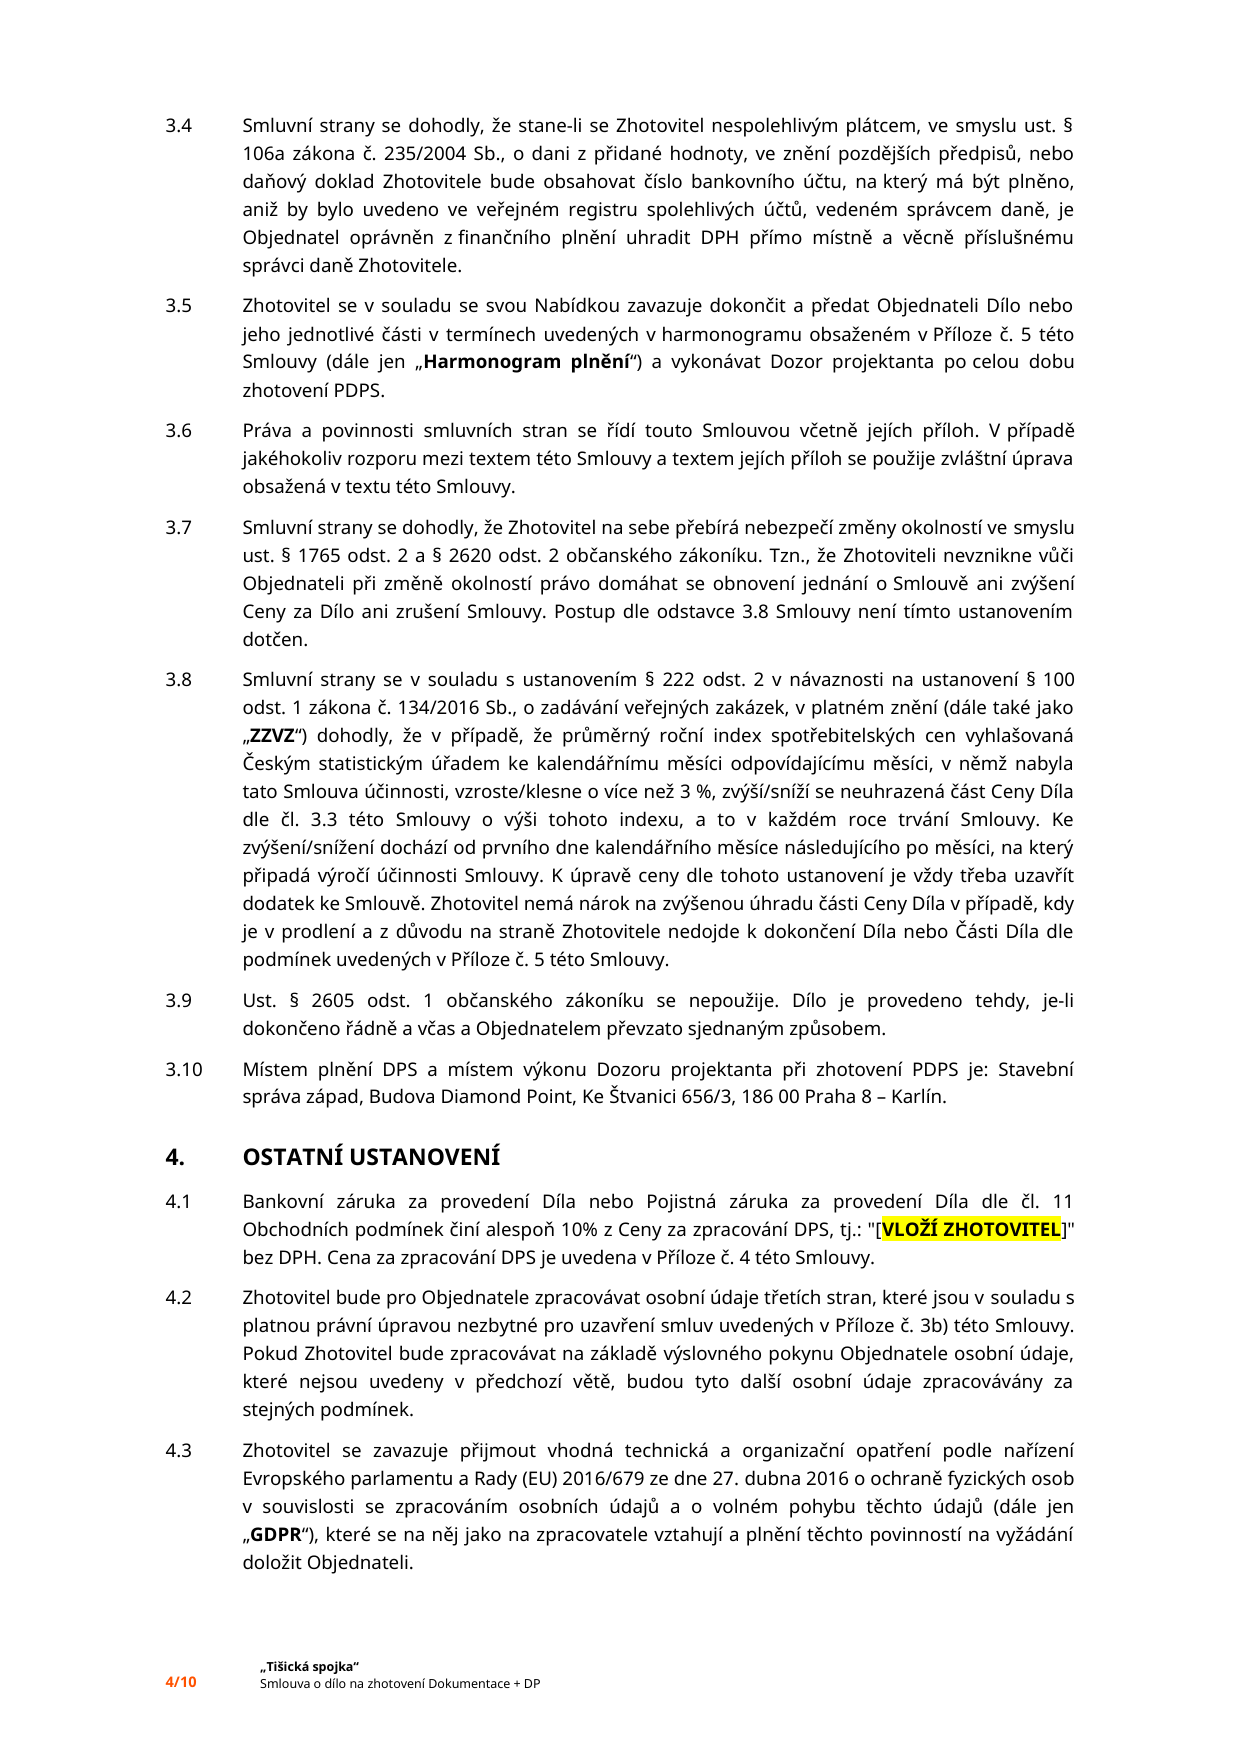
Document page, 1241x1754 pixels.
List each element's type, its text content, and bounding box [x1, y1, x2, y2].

text Ust. § 2605 odst. 1 občanského zákoníku se nepoužije. Dílo je provedeno tehdy, je-li dokončeno řádně a včas a Objednatelem převzato sjednaným způsobem. [165, 987, 1075, 1041]
text Zhotovitel se zavazuje přijmout vhodná technická a organizační opatření podle nařízení Evropského parlamentu a Rady (EU) 2016/679 ze dne 27. dubna 2016 o ochraně fyzických osob v souvislosti se zpracováním osobních údajů a o volném pohybu těchto údajů (dále jen „GDPR“), které se na něj jako na zpracovatele vztahují a plnění těchto povinností na vyžádání doložit Objednateli. [165, 1437, 1075, 1575]
list Smluvní strany se dohodly, že Zhotovitel na sebe přebírá nebezpečí změny okolností ve smyslu ust. § 1765 odst. 2 a § 2620 odst. 2 občanského zákoníku. Tzn., že Zhotoviteli nevznikne vůči Objednateli při změně okolností právo domáhat se obnovení jednání o Smlouvě ani zvýšení Ceny za Dílo ani zrušení Smlouvy. Postup dle odstavce 3.8 Smlouvy není tímto ustanovením dotčen. [165, 514, 1075, 652]
text OSTATNÍ USTANOVENÍ [165, 1141, 1075, 1172]
text Práva a povinnosti smluvních stran se řídí touto Smlouvou včetně jejích příloh. V případě jakéhokoliv rozporu mezi textem této Smlouvy a textem jejích příloh se použije zvláštní úprava obsažená v textu této Smlouvy. [165, 417, 1075, 499]
text Zhotovitel bude pro Objednatele zpracovávat osobní údaje třetích stran, které jsou v souladu s platnou právní úpravou nezbytné pro uzavření smluv uvedených v Příloze č. 3b) této Smlouvy. Pokud Zhotovitel bude zpracovávat na základě výslovného pokynu Objednatele osobní údaje, které nejsou uvedeny v předchozí větě, budou tyto další osobní údaje zpracovávány za stejných podmínek. [165, 1284, 1075, 1422]
text Smluvní strany se dohodly, že stane-li se Zhotovitel nespolehlivým plátcem, ve smyslu ust. § 106a zákona č. 235/2004 Sb., o dani z přidané hodnoty, ve znění pozdějších předpisů, nebo daňový doklad Zhotovitele bude obsahovat číslo bankovního účtu, na který má být plněno, aniž by bylo uvedeno ve veřejném registru spolehlivých účtů, vedeném správcem daně, je Objednatel oprávněn z finančního plnění uhradit DPH přímo místně a věcně příslušnému správci daně Zhotovitele. [165, 112, 1075, 278]
text Bankovní záruka za provedení Díla nebo Pojistná záruka za provedení Díla dle čl. 11 Obchodních podmínek činí alespoň 10% z Ceny za zpracování DPS, tj.: "[VLOŽÍ ZHOTOVITEL]" bez DPH. Cena za zpracování DPS je uvedena v Příloze č. 4 této Smlouvy. [165, 1188, 1075, 1269]
text Místem plnění DPS a místem výkonu Dozoru projektanta při zhotovení PDPS je: Stavební správa západ, Budova Diamond Point, Ke Štvanici 656/3, 186 00 Praha 8 – Karlín. [165, 1056, 1075, 1109]
list Smluvní strany se v souladu s ustanovením § 222 odst. 2 v návaznosti na ustanovení § 100 odst. 1 zákona č. 134/2016 Sb., o zadávání veřejných zakázek, v platném znění (dále také jako „ZZVZ“) dohodly, že v případě, že průměrný roční index spotřebitelských cen vyhlašovaná Českým statistickým úřadem ke kalendářnímu měsíci odpovídajícímu měsíci, v němž nabyla tato Smlouva účinnosti, vzroste/klesne o více než 3 %, zvýší/sníží se neuhrazená část Ceny Díla dle čl. 3.3 této Smlouvy o výši tohoto indexu, a to v každém roce trvání Smlouvy. Ke zvýšení/snížení dochází od prvního dne kalendářního měsíce následujícího po měsíci, na který připadá výročí účinnosti Smlouvy. K úpravě ceny dle tohoto ustanovení je vždy třeba uzavřít dodatek ke Smlouvě. Zhotovitel nemá nárok na zvýšenou úhradu části Ceny Díla v případě, kdy je v prodlení a z důvodu na straně Zhotovitele nedojde k dokončení Díla nebo Části Díla dle podmínek uvedených v Příloze č. 5 této Smlouvy. [165, 667, 1075, 972]
text Zhotovitel se v souladu se svou Nabídkou zavazuje dokončit a předat Objednateli Dílo nebo jeho jednotlivé části v termínech uvedených v harmonogramu obsaženém v Příloze č. 5 této Smlouvy (dále jen „Harmonogram plnění“) a vykonávat Dozor projektanta po celou dobu zhotovení PDPS. [165, 293, 1075, 402]
